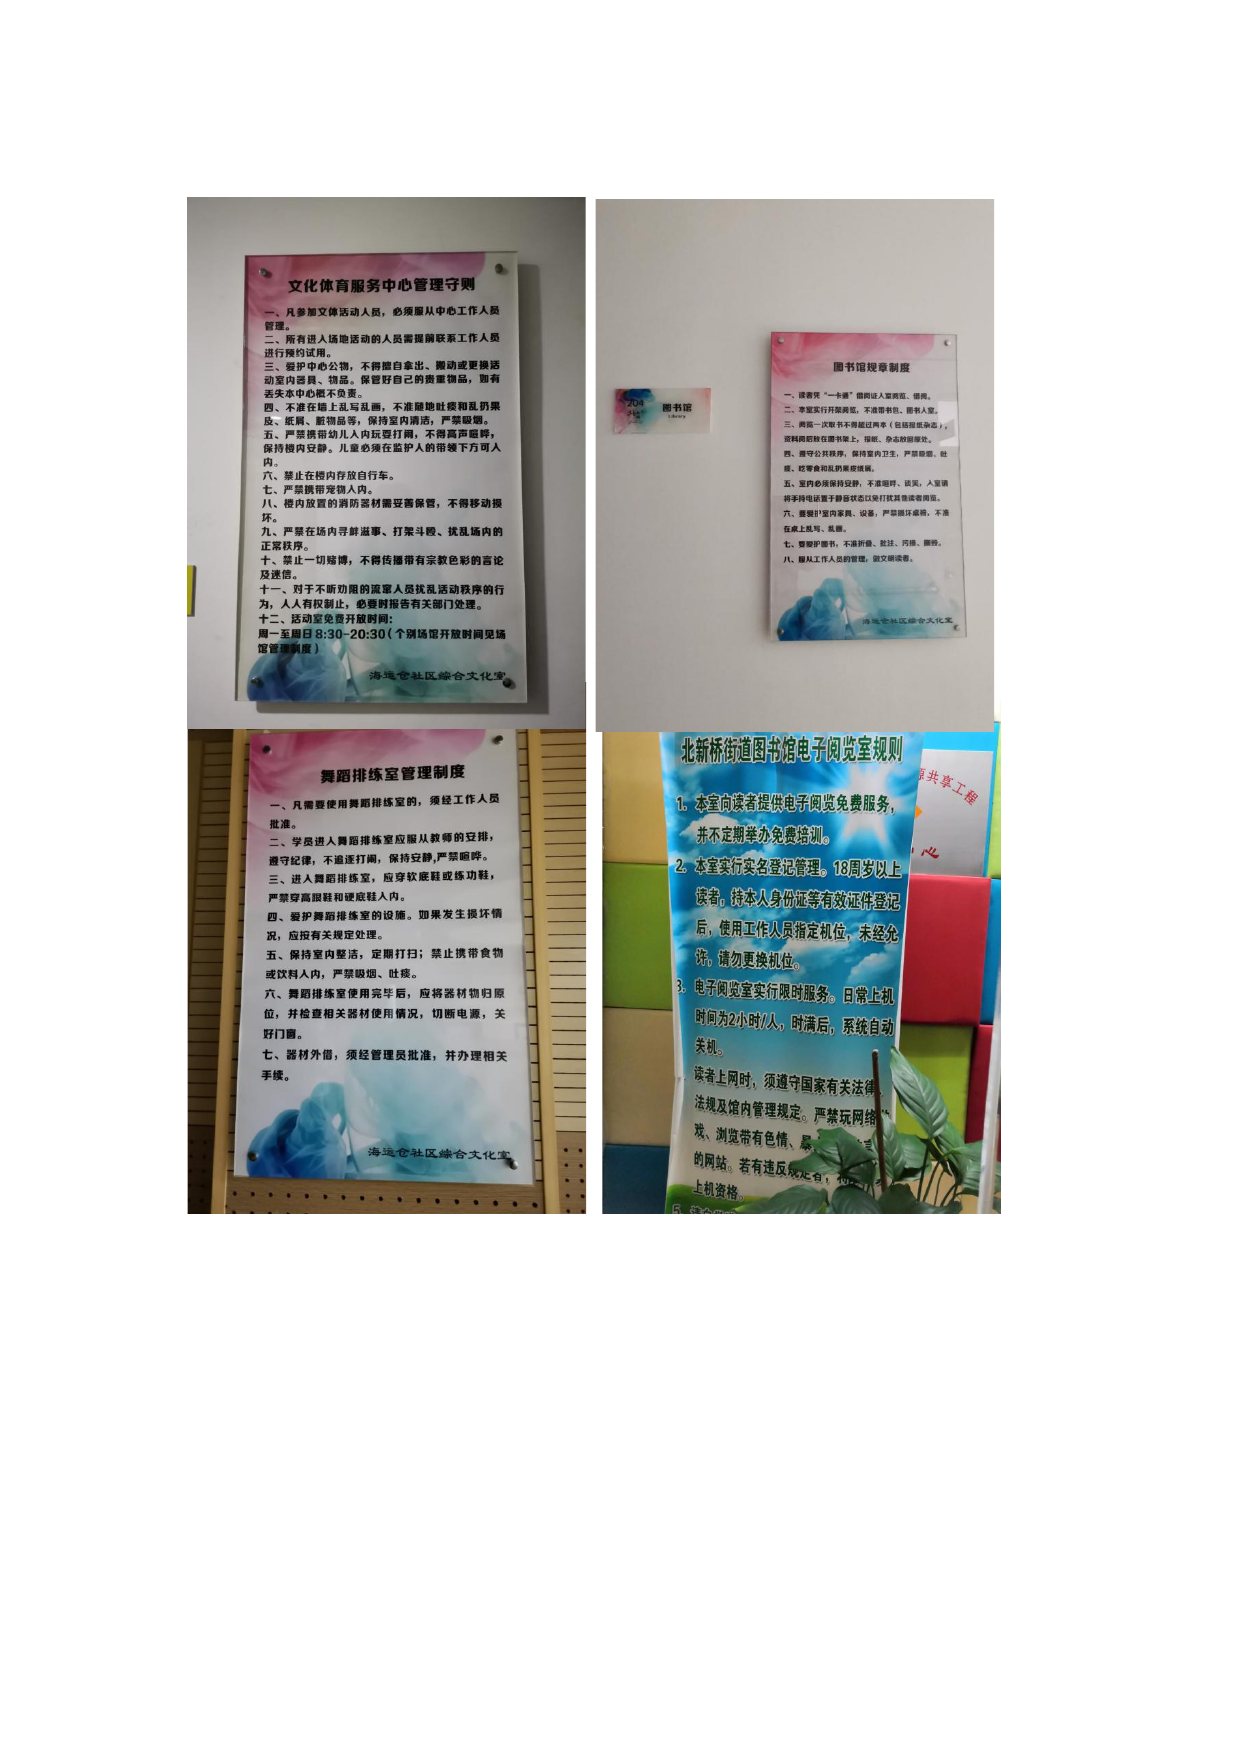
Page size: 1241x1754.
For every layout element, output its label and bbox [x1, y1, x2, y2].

picture [187, 197, 587, 1214]
picture [595, 199, 1001, 1214]
